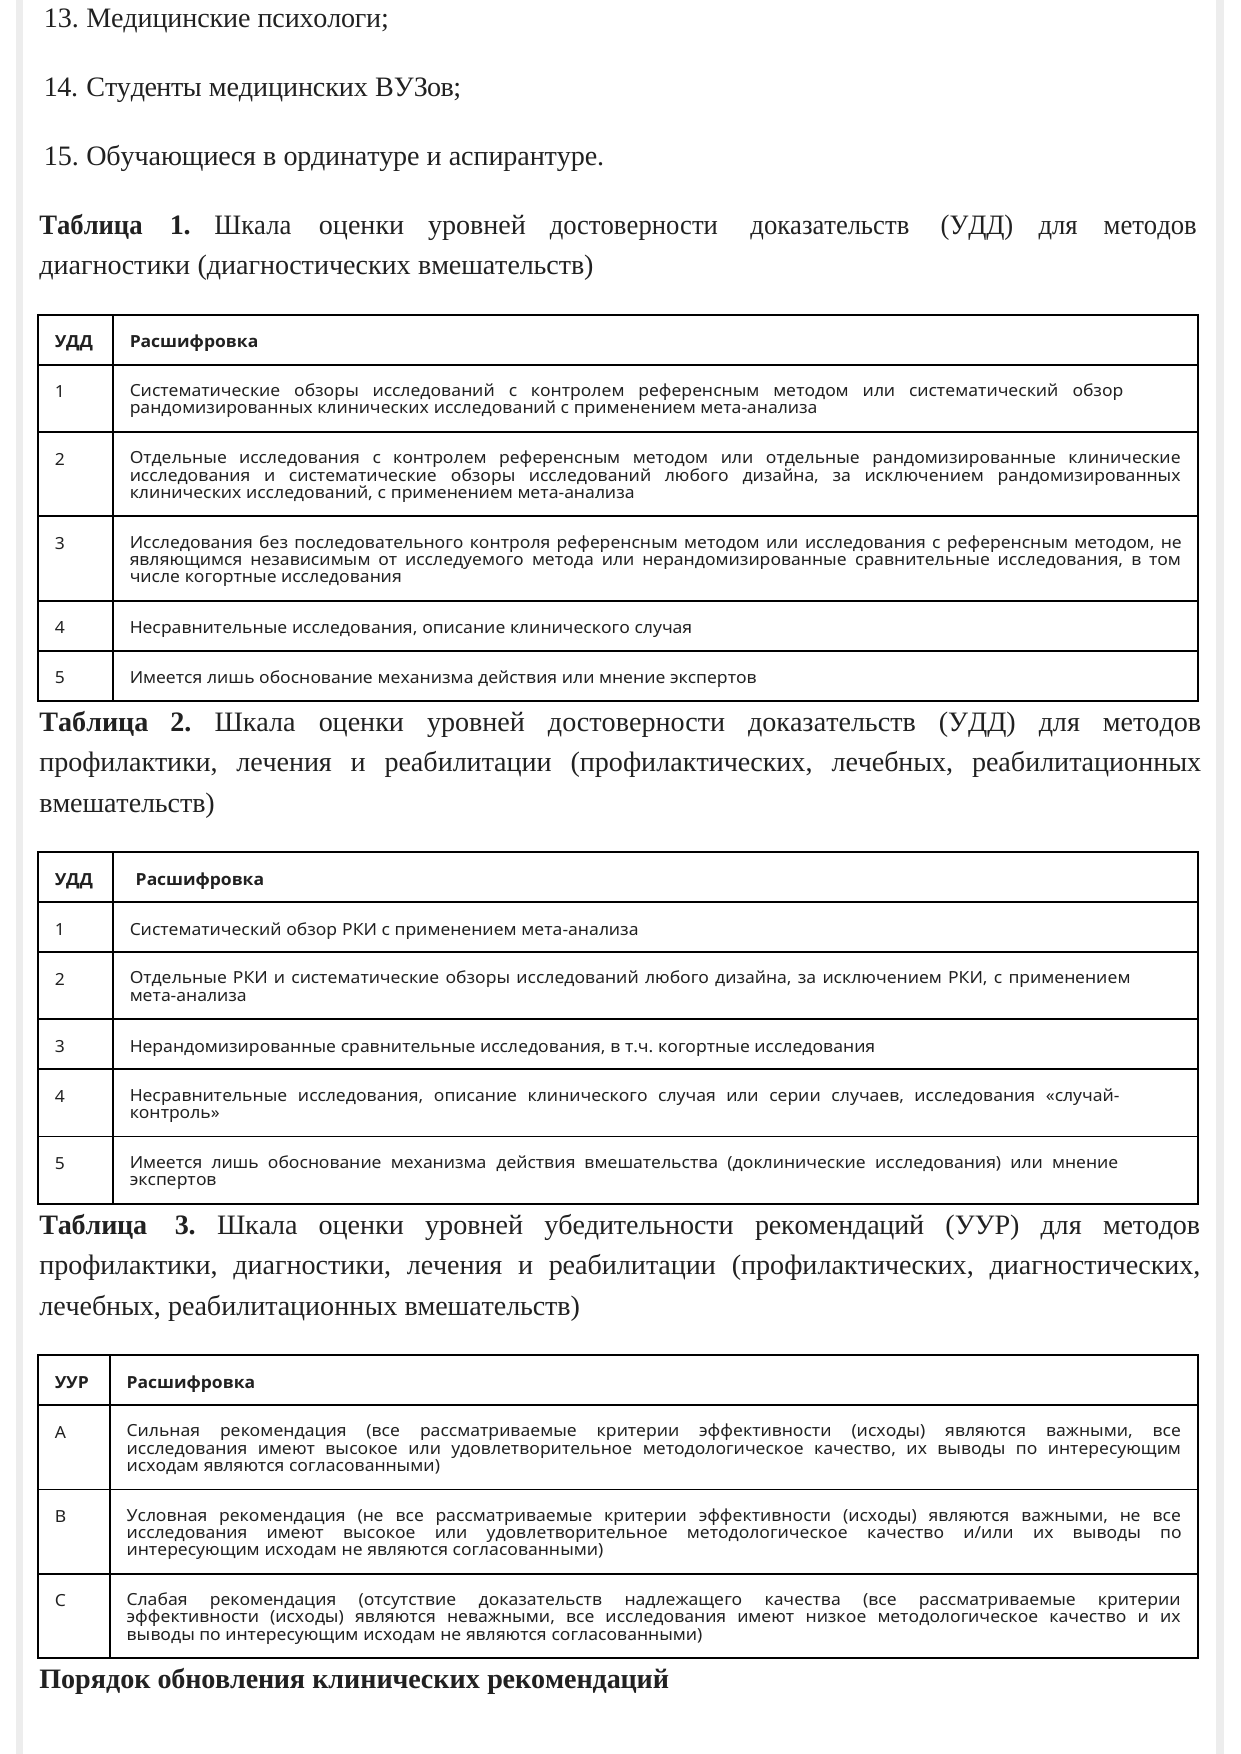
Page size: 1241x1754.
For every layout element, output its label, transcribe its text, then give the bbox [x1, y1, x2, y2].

table_cell 3 [39, 1020, 112, 1068]
table_cell 4 [39, 1070, 112, 1136]
table_cell 4 [39, 602, 112, 650]
table_cell Отдельные РКИ и систематические обзоры исследований любого дизайна, за исключением РКИ, с применением мета-анализа [114, 953, 1197, 1018]
table_cell 1 [39, 903, 112, 951]
table_cell 5 [39, 1137, 112, 1203]
table_cell Отдельные исследования с контролем референсным методом или отдельные рандомизированные клинические исследования и систематические обзоры исследований любого дизайна, за исключением рандомизированных клинических исследований, с применением мета-анализа [114, 433, 1197, 515]
table_cell 3 [39, 517, 112, 600]
table_cell 2 [39, 953, 112, 1018]
table_header Расшифровка [111, 1356, 1197, 1404]
table_cell Систематический обзор РКИ с применением мета-анализа [114, 903, 1197, 951]
table_cell C [39, 1575, 109, 1657]
table_cell 5 [39, 652, 112, 700]
table_cell Условная рекомендация (не все рассматриваемые критерии эффективности (исходы) являются важными, не все исследования имеют высокое или удовлетворительное методологическое качество и/или их выводы по интересующим исходам не являются согласованными) [111, 1490, 1197, 1573]
table_cell 1 [39, 366, 112, 431]
table_cell Систематические обзоры исследований с контролем референсным методом или систематический обзор рандомизированных клинических исследований с применением мета-анализа [114, 366, 1197, 431]
table_header УДД [39, 316, 112, 364]
table_cell Слабая рекомендация (отсутствие доказательств надлежащего качества (все рассматриваемые критерии эффективности (исходы) являются неважными, все исследования имеют низкое методологическое качество и их выводы по интересующим исходам не являются согласованными) [111, 1575, 1197, 1657]
table_cell Исследования без последовательного контроля референсным методом или исследования с референсным методом, не являющимся независимым от исследуемого метода или нерандомизированные сравнительные исследования, в том числе когортные исследования [114, 517, 1197, 600]
table_header УУР [39, 1356, 109, 1404]
table_cell A [39, 1406, 109, 1488]
table_cell Сильная рекомендация (все рассматриваемые критерии эффективности (исходы) являются важными, все исследования имеют высокое или удовлетворительное методологическое качество, их выводы по интересующим исходам являются согласованными) [111, 1406, 1197, 1488]
table_cell Нерандомизированные сравнительные исследования, в т.ч. когортные исследования [114, 1020, 1197, 1068]
text Таблица 2. Шкала оценки уровней достоверности доказательств (УДД) для методов профилактики, лечения и реабилитации (профилактических, лечебных, реабилитационных вмешательств) [39, 705, 1201, 818]
text Таблица 1. Шкала оценки уровней достоверности доказательств (УДД) для методов диагностики (диагностических вмешательств) [39, 208, 1201, 281]
table_header Расшифровка [114, 316, 1197, 364]
table_cell Имеется лишь обоснование механизма действия вмешательства (доклинические исследования) или мнение экспертов [114, 1137, 1197, 1203]
table_cell Имеется лишь обоснование механизма действия или мнение экспертов [114, 652, 1197, 700]
list Медицинские психологи; [44, 1, 1236, 34]
subtitle Порядок обновления клинических рекомендаций [39, 1662, 1236, 1695]
table_header УДД [39, 853, 112, 901]
list Обучающиеся в ординатуре и аспирантуре. [44, 139, 1236, 172]
table_cell Несравнительные исследования, описание клинического случая или серии случаев, исследования «случай- контроль» [114, 1070, 1197, 1136]
text Таблица 3. Шкала оценки уровней убедительности рекомендаций (УУР) для методов профилактики, диагностики, лечения и реабилитации (профилактических, диагностических, лечебных, реабилитационных вмешательств) [39, 1208, 1201, 1321]
table_cell Несравнительные исследования, описание клинического случая [114, 602, 1197, 650]
list Студенты медицинских ВУЗов; [44, 70, 1236, 103]
table_cell 2 [39, 433, 112, 515]
table_cell B [39, 1490, 109, 1573]
table_header Расшифровка [114, 853, 1197, 901]
